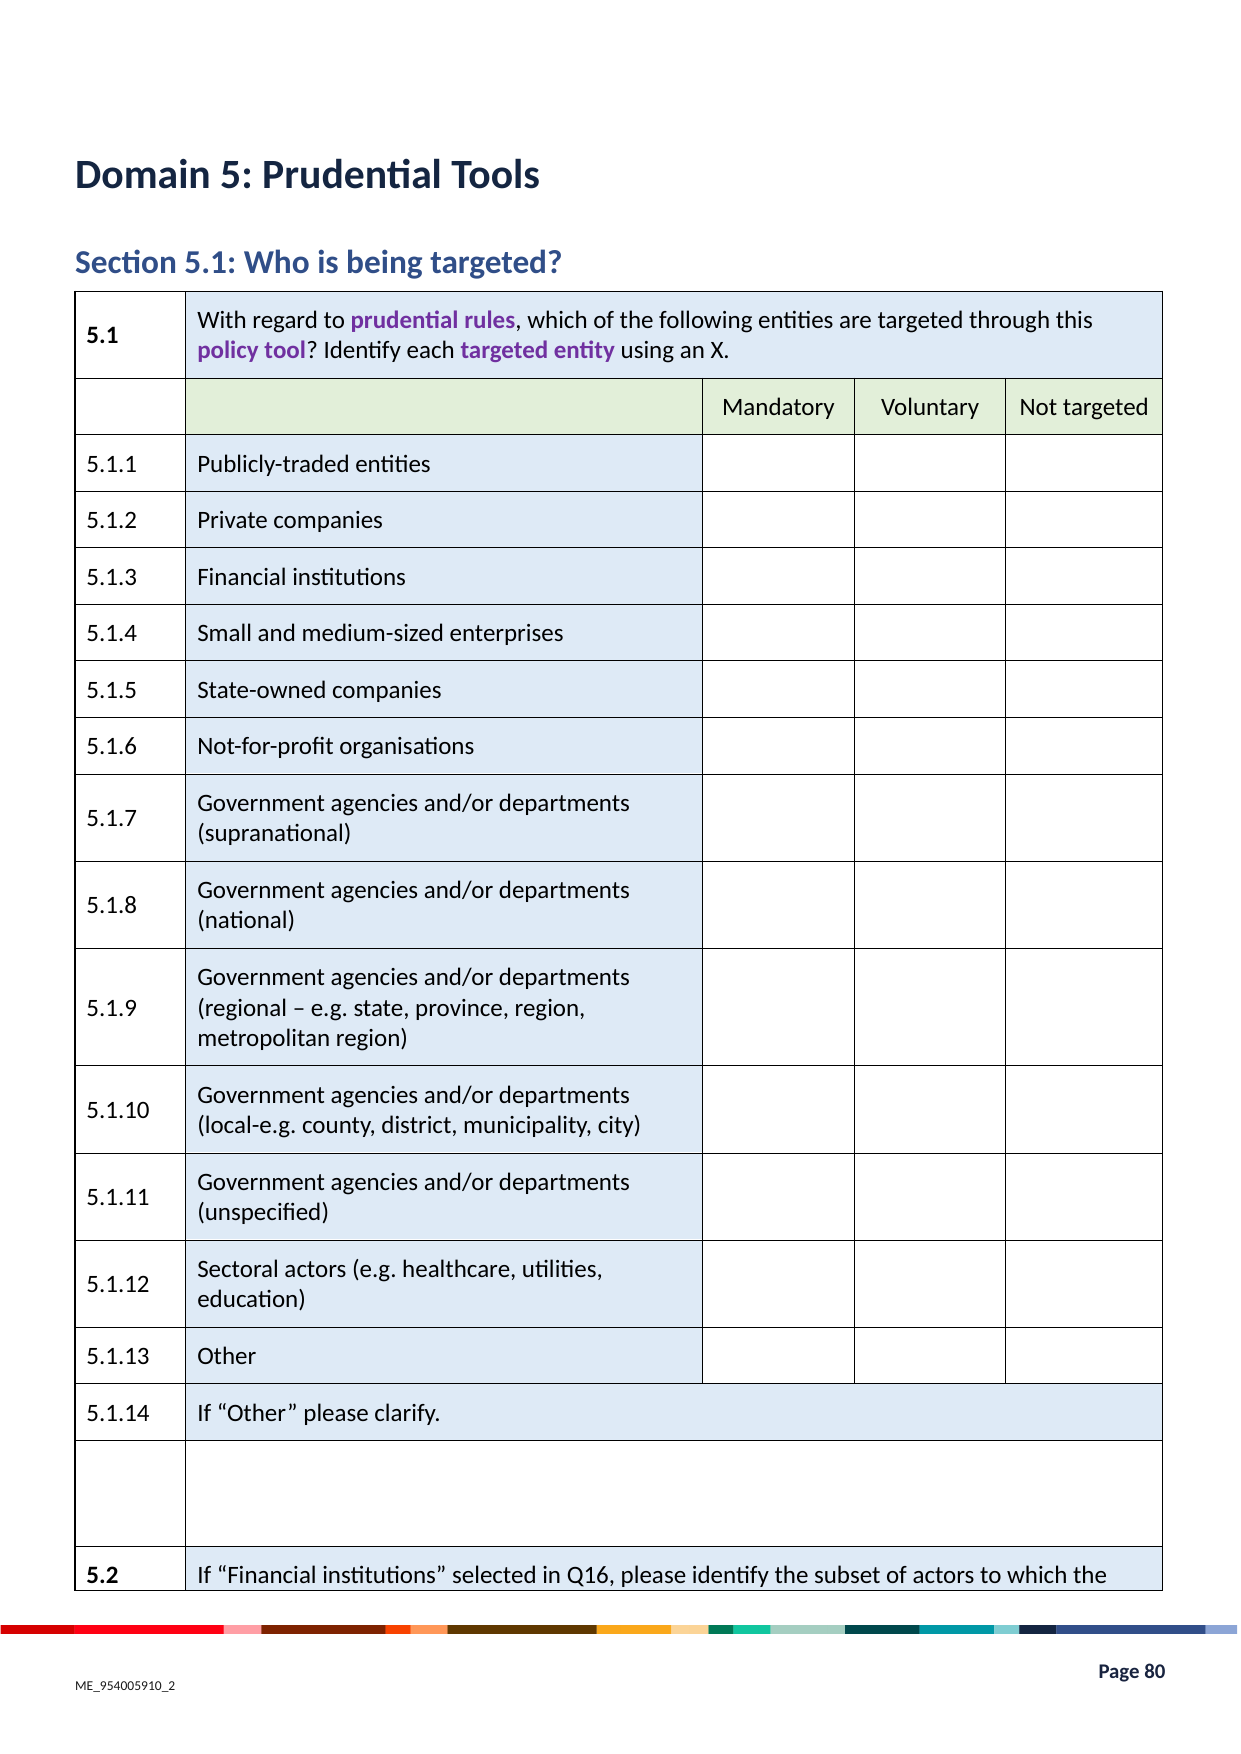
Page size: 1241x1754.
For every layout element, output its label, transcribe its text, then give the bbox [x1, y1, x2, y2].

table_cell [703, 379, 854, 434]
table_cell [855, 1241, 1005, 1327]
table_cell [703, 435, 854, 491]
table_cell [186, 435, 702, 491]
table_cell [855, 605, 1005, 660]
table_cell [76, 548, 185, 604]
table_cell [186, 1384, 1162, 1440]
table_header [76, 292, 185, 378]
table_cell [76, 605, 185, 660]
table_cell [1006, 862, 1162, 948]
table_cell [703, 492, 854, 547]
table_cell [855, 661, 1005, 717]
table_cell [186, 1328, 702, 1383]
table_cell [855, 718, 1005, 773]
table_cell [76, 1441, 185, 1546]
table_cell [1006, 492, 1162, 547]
subtitle Section 5.1: Who is being targeted? [75, 241, 1165, 282]
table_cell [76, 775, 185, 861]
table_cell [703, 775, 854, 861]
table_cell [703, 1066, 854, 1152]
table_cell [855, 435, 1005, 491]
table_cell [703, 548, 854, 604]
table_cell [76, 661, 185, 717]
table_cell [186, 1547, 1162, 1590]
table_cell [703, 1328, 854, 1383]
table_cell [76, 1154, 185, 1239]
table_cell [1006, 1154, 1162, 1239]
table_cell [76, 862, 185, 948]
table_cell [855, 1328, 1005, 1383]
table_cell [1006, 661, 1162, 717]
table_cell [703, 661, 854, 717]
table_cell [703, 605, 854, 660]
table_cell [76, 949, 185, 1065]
subtitle Domain 5: Prudential Tools [75, 148, 1165, 199]
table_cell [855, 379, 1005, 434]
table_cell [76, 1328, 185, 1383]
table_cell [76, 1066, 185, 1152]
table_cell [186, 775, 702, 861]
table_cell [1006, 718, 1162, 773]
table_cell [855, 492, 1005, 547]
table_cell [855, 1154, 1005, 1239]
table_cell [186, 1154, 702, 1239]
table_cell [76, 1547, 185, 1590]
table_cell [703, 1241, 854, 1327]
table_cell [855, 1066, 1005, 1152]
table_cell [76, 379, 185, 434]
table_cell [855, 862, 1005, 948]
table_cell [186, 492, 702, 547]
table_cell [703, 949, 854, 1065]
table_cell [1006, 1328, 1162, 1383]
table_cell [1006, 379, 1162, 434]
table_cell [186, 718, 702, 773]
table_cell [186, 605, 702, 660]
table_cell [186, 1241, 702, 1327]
picture [0, 1625, 1236, 1634]
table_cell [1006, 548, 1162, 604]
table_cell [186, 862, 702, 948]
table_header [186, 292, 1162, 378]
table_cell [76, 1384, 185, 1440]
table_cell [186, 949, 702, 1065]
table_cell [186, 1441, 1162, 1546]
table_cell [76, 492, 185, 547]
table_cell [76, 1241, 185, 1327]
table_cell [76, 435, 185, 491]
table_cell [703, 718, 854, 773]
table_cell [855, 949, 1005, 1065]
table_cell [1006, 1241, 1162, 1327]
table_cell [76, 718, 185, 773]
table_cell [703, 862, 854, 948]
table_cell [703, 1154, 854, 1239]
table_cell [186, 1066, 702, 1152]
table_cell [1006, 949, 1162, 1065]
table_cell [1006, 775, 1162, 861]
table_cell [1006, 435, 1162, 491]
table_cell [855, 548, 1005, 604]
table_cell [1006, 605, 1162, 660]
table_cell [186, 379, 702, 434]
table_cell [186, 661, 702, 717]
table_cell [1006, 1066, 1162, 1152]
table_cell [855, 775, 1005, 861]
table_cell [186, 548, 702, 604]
